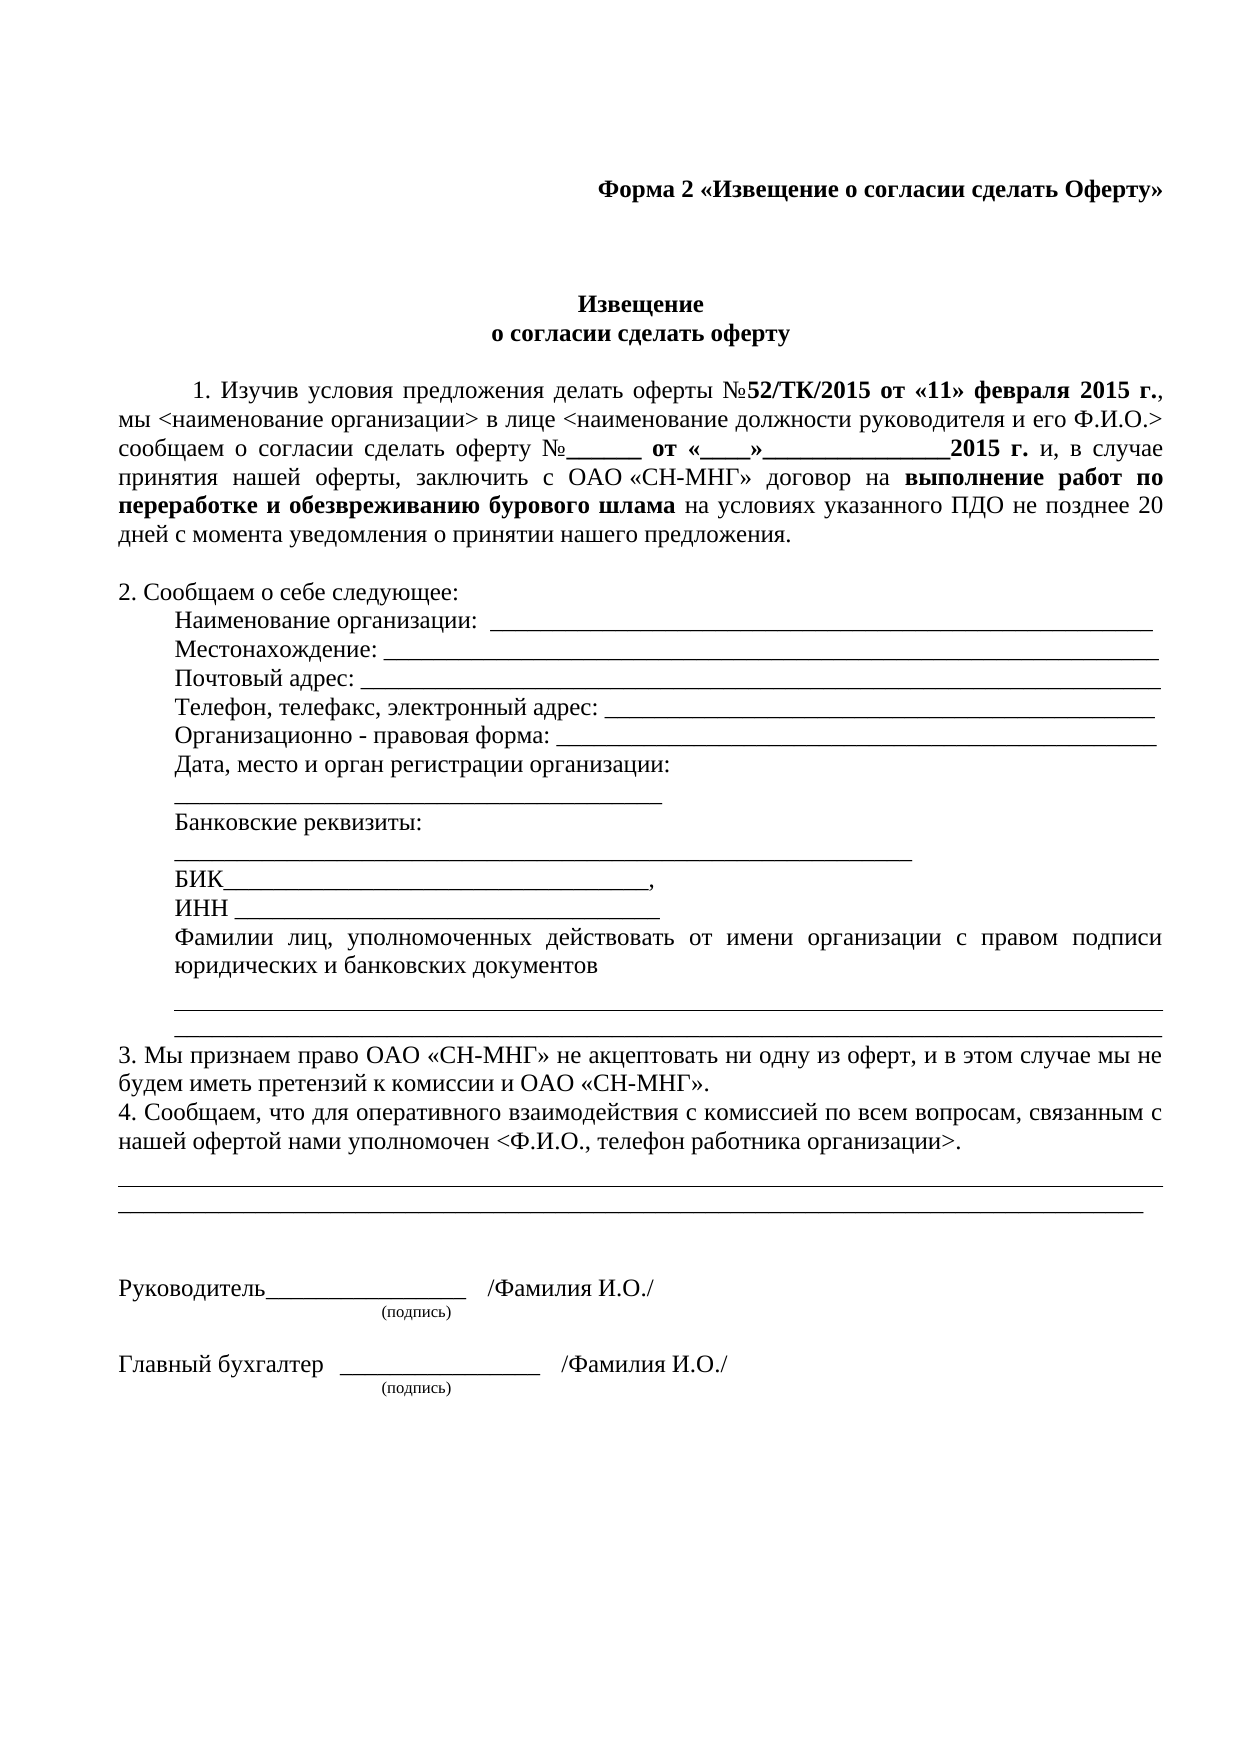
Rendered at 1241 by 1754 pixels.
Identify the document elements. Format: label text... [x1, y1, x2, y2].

text Организационно - правовая форма: ________________________________________________ [174, 720, 1163, 749]
text Банковские реквизиты: ___________________________________________________________ [174, 807, 1163, 864]
text __________________________________________________________________________________ [118, 1187, 1163, 1215]
text Форма 2 «Извещение о согласии сделать Оферту» [118, 174, 1163, 203]
text Дата, место и орган регистрации организации: _______________________________________ [174, 749, 1163, 807]
text Извещение [118, 289, 1163, 318]
text Наименование организации: _____________________________________________________ [174, 605, 1163, 634]
text 4. Сообщаем, что для оперативного взаимодействия с комиссией по всем вопросам, связанным с нашей офертой нами уполномочен <Ф.И.О., телефон работника организации>. [118, 1097, 1163, 1155]
text (подпись) [118, 1302, 1163, 1321]
text 3. Мы признаем право ОАО «СН-МНГ» не акцептовать ни одну из оферт, и в этом случае мы не будем иметь претензий к комиссии и ОАО «СН-МНГ». [118, 1040, 1163, 1097]
text о согласии сделать оферту [118, 318, 1163, 347]
text (подпись) [266, 1378, 1163, 1397]
text ИНН __________________________________ [174, 893, 1163, 922]
text Руководитель ________________ /Фамилия И.О./ [118, 1273, 1163, 1302]
text Главный бухгалтер ________________ /Фамилия И.О./ [118, 1349, 1163, 1378]
text _______________________________________________________________________________ [174, 1011, 1163, 1040]
text Почтовый адрес: ________________________________________________________________ [174, 663, 1163, 692]
text Фамилии лиц, уполномоченных действовать от имени организации с правом подписи юридических и банковских документов [174, 922, 1163, 979]
text Местонахождение: ______________________________________________________________ [174, 634, 1163, 663]
text БИК__________________________________, [174, 864, 1163, 893]
text 1. Изучив условия предложения делать оферты №52/ТК/2015 от «11» февраля 2015 г., мы <наименование организации> в лице <наименование должности руководителя и его Ф.И.О.> сообщаем о согласии сделать оферту №______ от «____»_______________2015 г. и, в случае принятия нашей оферты, заключить с ОАО «СН-МНГ» договор на выполнение работ по переработке и обезвреживанию бурового шлама на условиях указанного ПДО не позднее 20 дней с момента уведомления о принятии нашего предложения. [118, 375, 1163, 548]
text 2. Сообщаем о себе следующее: [118, 577, 1163, 605]
text Телефон, телефакс, электронный адрес: ____________________________________________ [174, 692, 1163, 720]
